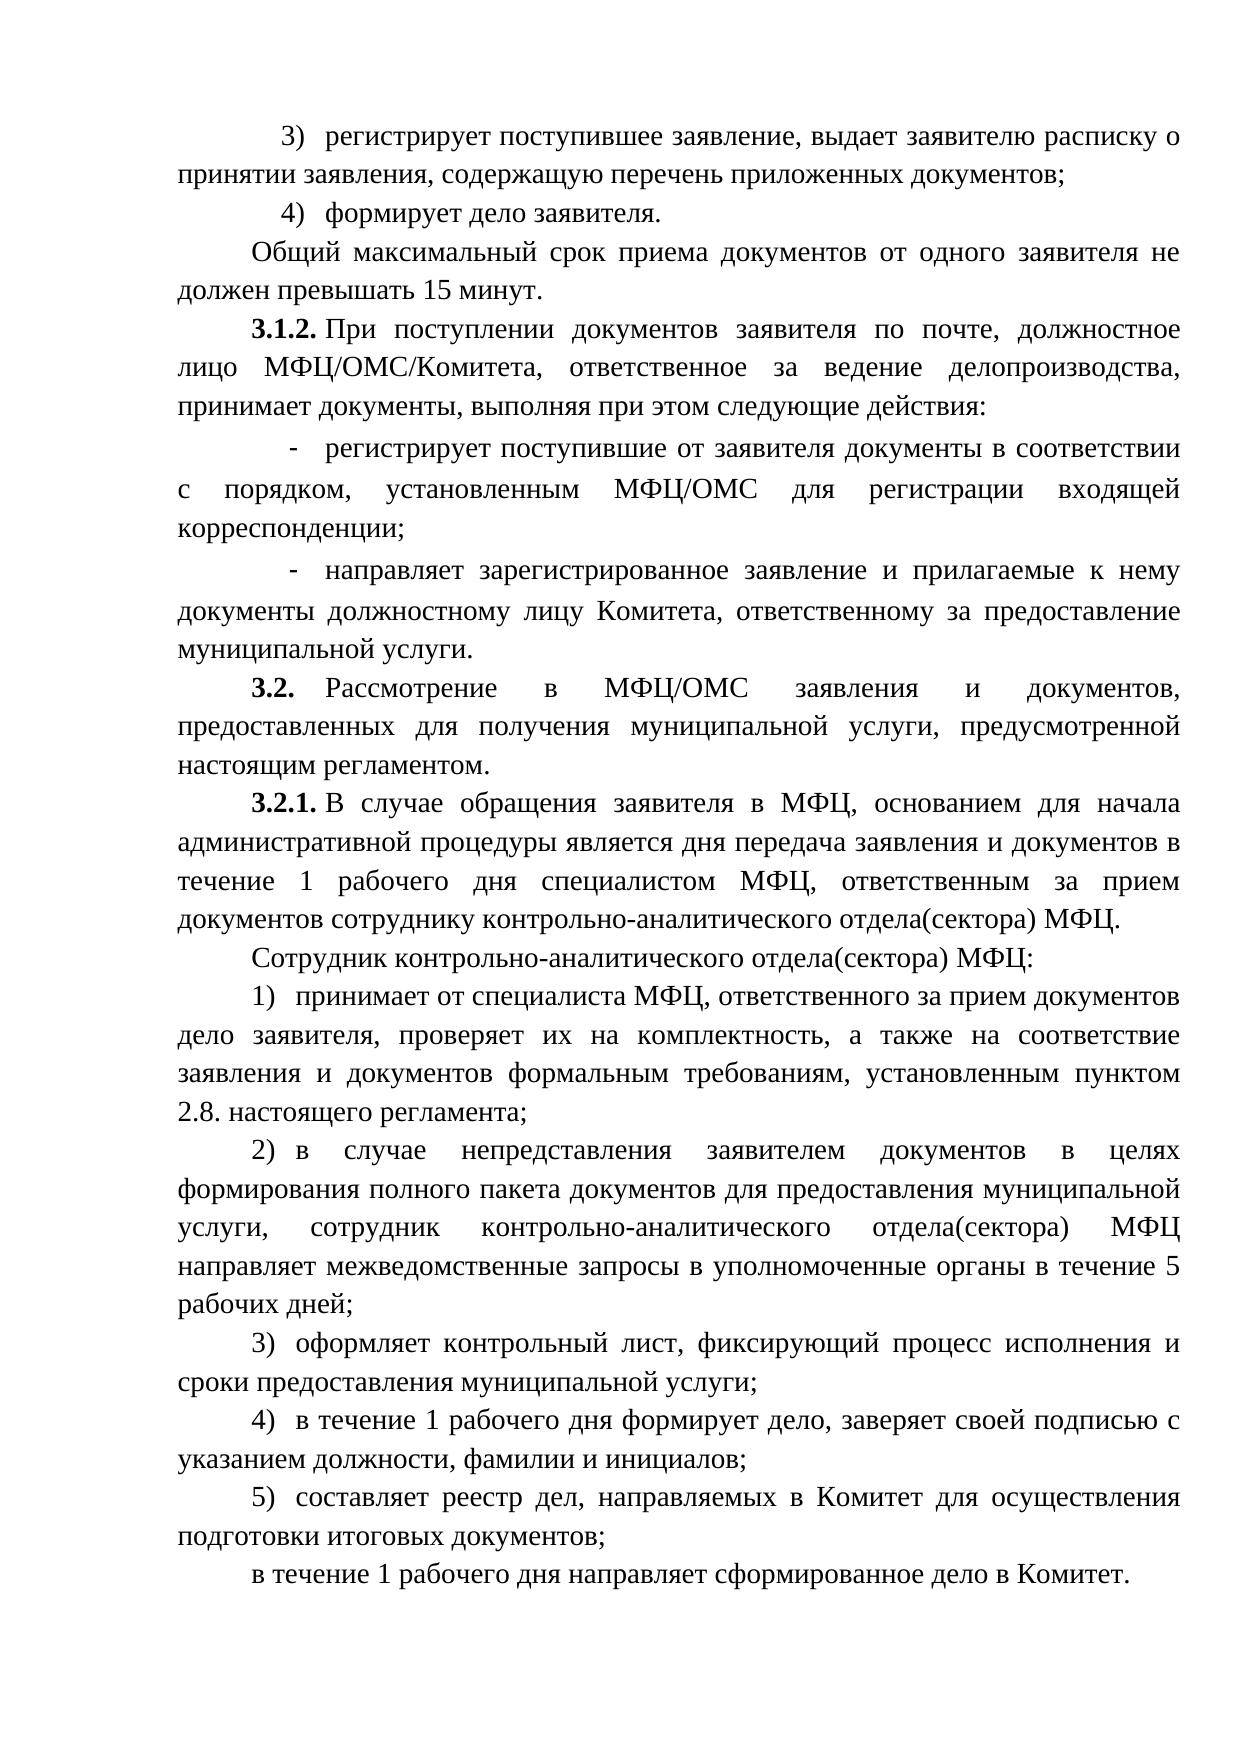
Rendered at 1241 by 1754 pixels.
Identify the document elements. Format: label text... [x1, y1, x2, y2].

text 3.2. Рассмотрение в МФЦ/ОМС заявления и документов, предоставленных для получения муниципальной услуги, предусмотренной настоящим регламентом. [177, 670, 1181, 781]
list принимает от специалиста МФЦ, ответственного за прием документов дело заявителя, проверяет их на комплектность, а также на соответствие заявления и документов формальным требованиям, установленным пунктом 2.8. настоящего регламента; [177, 978, 1181, 1127]
text в течение 1 рабочего дня направляет сформированное дело в Комитет. [177, 1556, 1181, 1590]
list формирует дело заявителя. [177, 195, 1181, 229]
text 3.1.2. При поступлении документов заявителя по почте, должностное лицо МФЦ/ОМС/Комитета, ответственное за ведение делопроизводства, принимает документы, выполняя при этом следующие действия: [177, 311, 1181, 421]
text Сотрудник контрольно-аналитического отдела(сектора) МФЦ: [177, 940, 1181, 973]
list регистрирует поступившее заявление, выдает заявителю расписку о принятии заявления, содержащую перечень приложенных документов; [177, 118, 1181, 190]
list составляет реестр дел, направляемых в Комитет для осуществления подготовки итоговых документов; [177, 1479, 1181, 1551]
list направляет зарегистрированное заявление и прилагаемые к нему документы должностному лицу Комитета, ответственному за предоставление муниципальной услуги. [177, 548, 1181, 665]
text Общий максимальный срок приема документов от одного заявителя не должен превышать 15 минут. [177, 234, 1181, 306]
list в случае непредставления заявителем документов в целях формирования полного пакета документов для предоставления муниципальной услуги, сотрудник контрольно-аналитического отдела(сектора) МФЦ направляет межведомственные запросы в уполномоченные органы в течение 5 рабочих дней; [177, 1132, 1181, 1320]
text 3.2.1. В случае обращения заявителя в МФЦ, основанием для начала административной процедуры является дня передача заявления и документов в течение 1 рабочего дня специалистом МФЦ, ответственным за прием документов сотруднику контрольно-аналитического отдела(сектора) МФЦ. [177, 786, 1181, 935]
list регистрирует поступившие от заявителя документы в соответствии с порядком, установленным МФЦ/ОМС для регистрации входящей корреспонденции; [177, 426, 1181, 543]
list оформляет контрольный лист, фиксирующий процесс исполнения и сроки предоставления муниципальной услуги; [177, 1325, 1181, 1397]
list в течение 1 рабочего дня формирует дело, заверяет своей подписью с указанием должности, фамилии и инициалов; [177, 1402, 1181, 1474]
